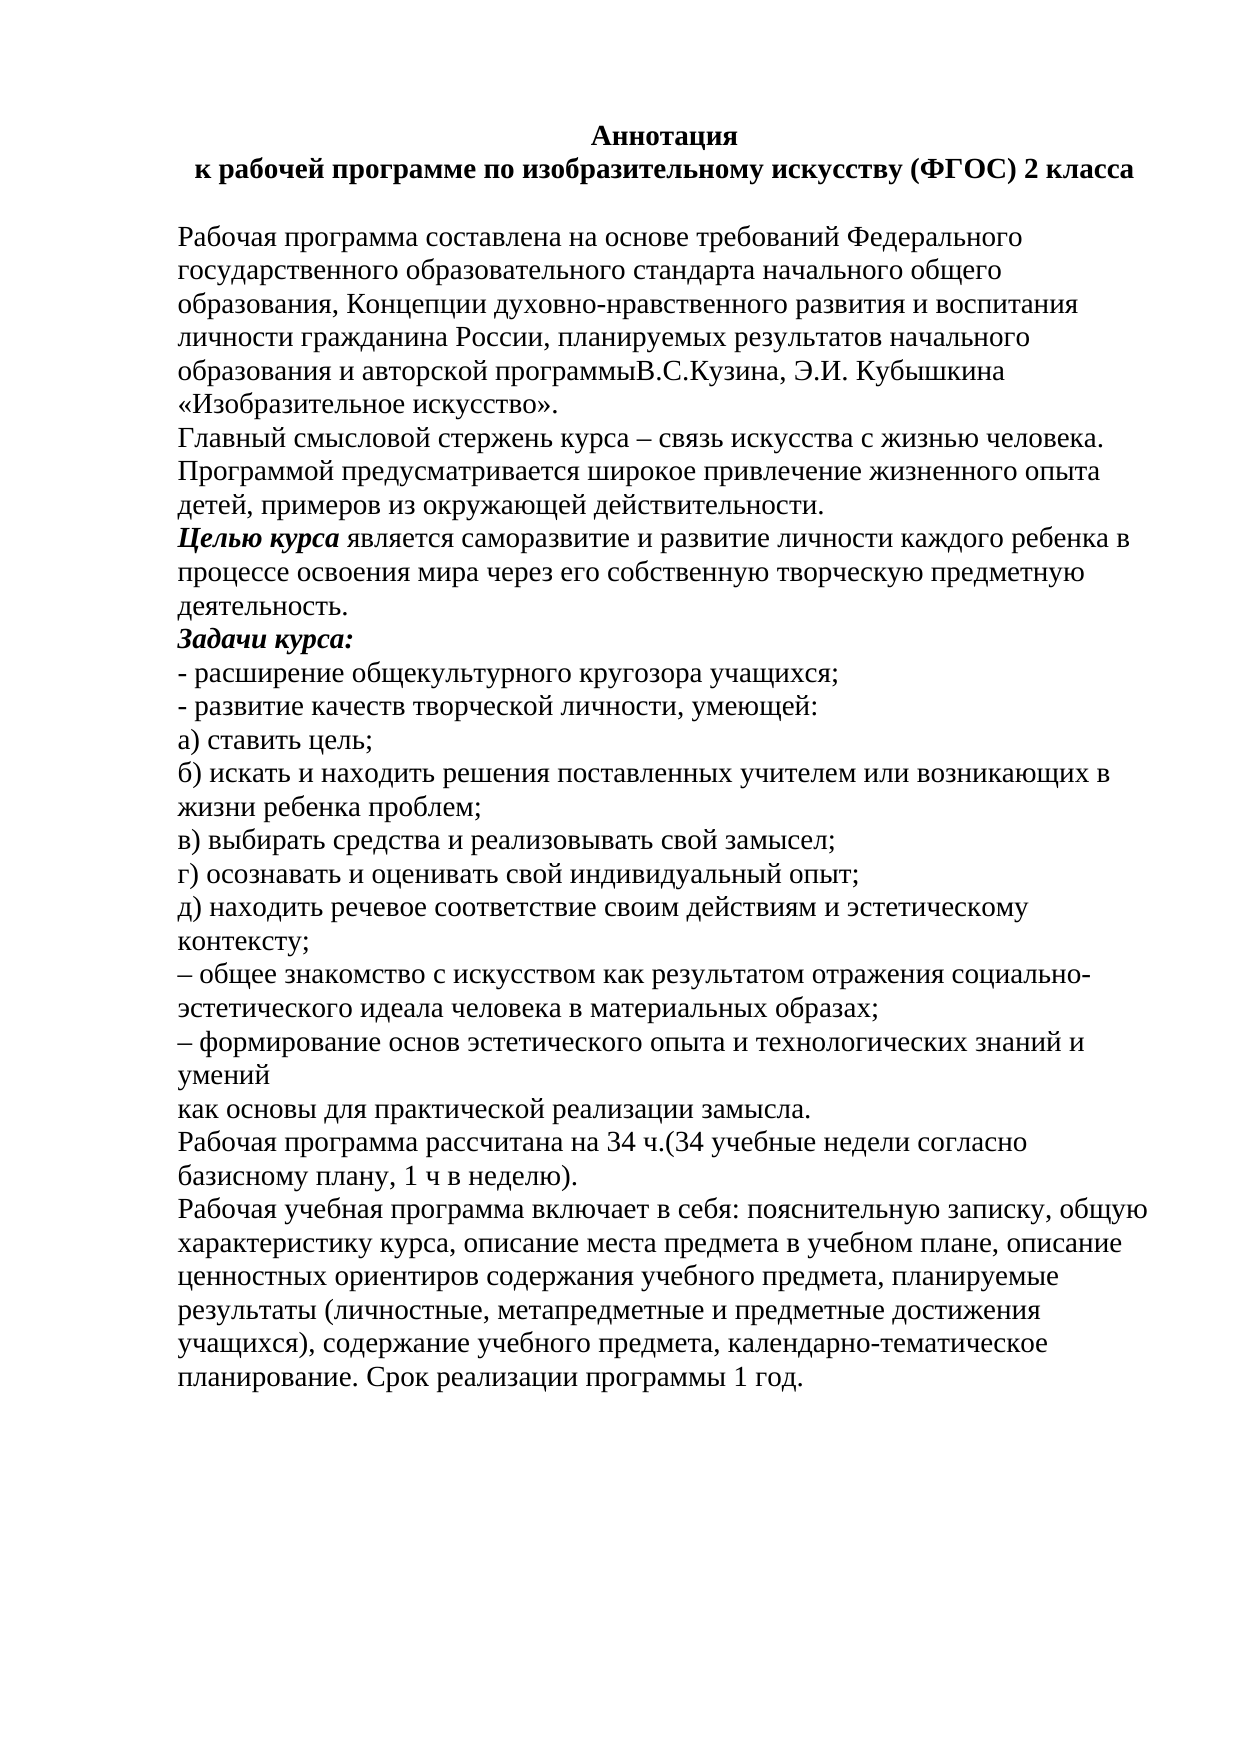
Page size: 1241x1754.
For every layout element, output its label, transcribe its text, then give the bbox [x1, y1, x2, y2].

text Рабочая программа составлена на основе требований Федерального государственного образовательного стандарта начального общего образования, Концепции духовно-нравственного развития и воспитания личности гражданина России, планируемых результатов начального образования и авторской программыВ.С.Кузина, Э.И. Кубышкина «Изобразительное искусство». [177, 219, 1152, 420]
text – формирование основ эстетического опыта и технологических знаний и умений [177, 1024, 1152, 1091]
text Рабочая программа рассчитана на 34 ч.(34 учебные недели согласно базисному плану, 1 ч в неделю). [177, 1124, 1152, 1191]
text Главный смысловой стержень курса – связь искусства с жизнью человека. Программой предусматривается широкое привлечение жизненного опыта детей, примеров из окружающей действительности. [177, 420, 1152, 521]
text Задачи курса: [177, 621, 1152, 655]
text - развитие качеств творческой личности, умеющей: [177, 688, 1152, 722]
text а) ставить цель; [177, 722, 1152, 755]
text как основы для практической реализации замысла. [177, 1091, 1152, 1124]
text Аннотация [177, 118, 1152, 152]
text г) осознавать и оценивать свой индивидуальный опыт; [177, 856, 1152, 889]
text д) находить речевое соответствие своим действиям и эстетическому контексту; [177, 889, 1152, 957]
text б) искать и находить решения поставленных учителем или возникающих в жизни ребенка проблем; [177, 755, 1152, 822]
text - расширение общекультурного кругозора учащихся; [177, 655, 1152, 688]
text Целью курса является саморазвитие и развитие личности каждого ребенка в процессе освоения мира через его собственную творческую предметную деятельность. [177, 521, 1152, 621]
text – общее знакомство с искусством как результатом отражения социально-эстетического идеала человека в материальных образах; [177, 957, 1152, 1024]
text Рабочая учебная программа включает в себя: пояснительную записку, общую характеристику курса, описание места предмета в учебном плане, описание ценностных ориентиров содержания учебного предмета, планируемые результаты (личностные, метапредметные и предметные достижения учащихся), содержание учебного предмета, календарно-тематическое планирование. Срок реализации программы 1 год. [177, 1191, 1152, 1393]
text к рабочей программе по изобразительному искусству (ФГОС) 2 класса [177, 152, 1152, 185]
text в) выбирать средства и реализовывать свой замысел; [177, 822, 1152, 856]
